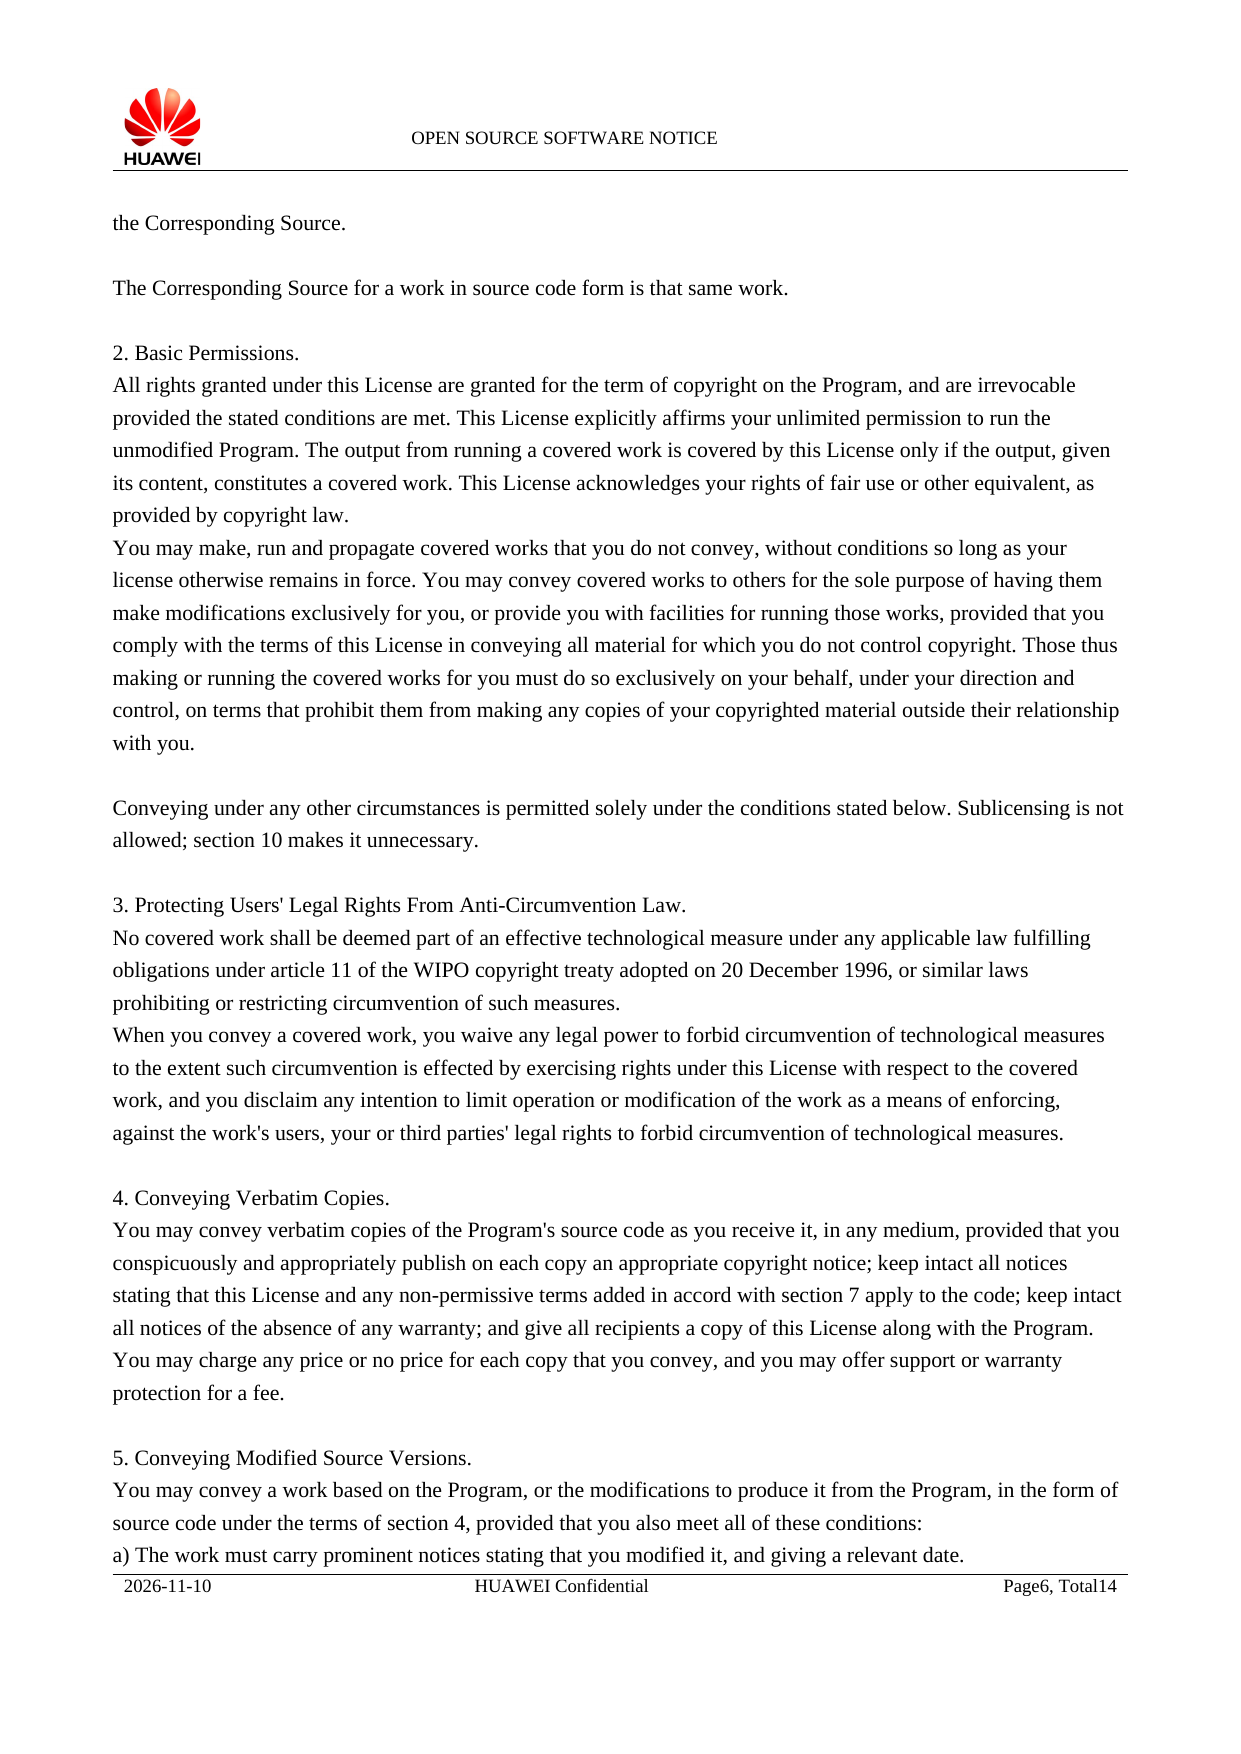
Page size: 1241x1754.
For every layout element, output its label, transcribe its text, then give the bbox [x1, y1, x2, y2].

picture [124, 88, 201, 165]
